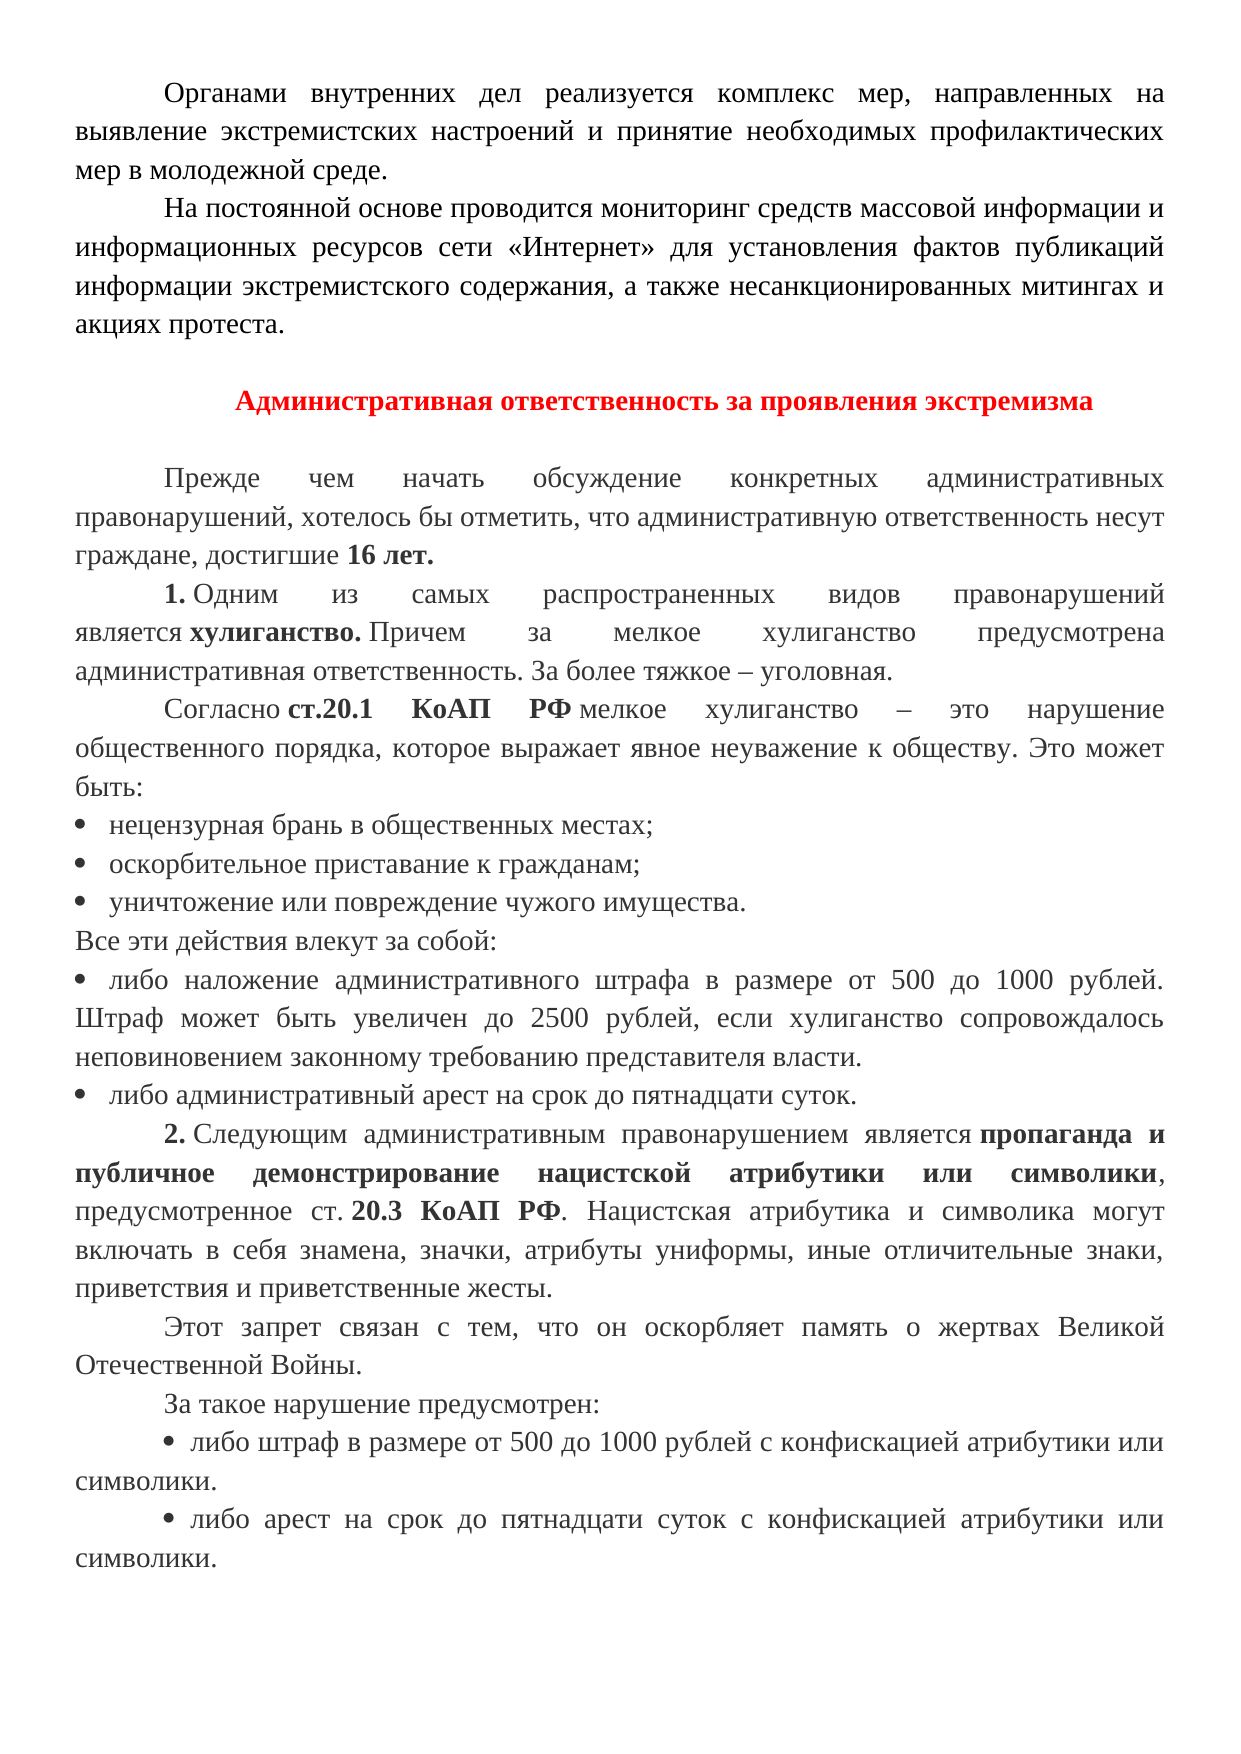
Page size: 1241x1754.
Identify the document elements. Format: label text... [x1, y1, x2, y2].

text 1. Одним из самых распространенных видов правонарушений является хулиганство. Причем за мелкое хулиганство предусмотрена административная ответственность. За более тяжкое – уголовная. [75, 576, 1165, 687]
text На постоянной основе проводится мониторинг средств массовой информации и информационных ресурсов сети «Интернет» для установления фактов публикаций информации экстремистского содержания, а также несанкционированных митингах и акциях протеста. [75, 191, 1165, 340]
text Прежде чем начать обсуждение конкретных административных правонарушений, хотелось бы отметить, что административную ответственность несут граждане, достигшие 16 лет. [75, 460, 1165, 571]
text Этот запрет связан с тем, что он оскорбляет память о жертвах Великой Отечественной Войны. [75, 1309, 1165, 1381]
text  уничтожение или повреждение чужого имущества. [75, 884, 1165, 918]
text Органами внутренних дел реализуется комплекс мер, направленных на выявление экстремистских настроений и принятие необходимых профилактических мер в молодежной среде. [75, 75, 1165, 186]
text  либо штраф в размере от 500 до 1000 рублей с конфискацией атрибутики или символики. [75, 1424, 1165, 1497]
text 2. Следующим административным правонарушением является пропаганда и публичное демонстрирование нацистской атрибутики или символики, предусмотренное ст. 20.3 КоАП РФ. Нацистская атрибутика и символика могут включать в себя знамена, значки, атрибуты униформы, иные отличительные знаки, приветствия и приветственные жесты. [75, 1116, 1165, 1304]
text  нецензурная брань в общественных местах; [75, 807, 1165, 841]
text Согласно ст.20.1 КоАП РФ мелкое хулиганство – это нарушение общественного порядка, которое выражает явное неуважение к обществу. Это может быть: [75, 692, 1165, 802]
text Административная ответственность за проявления экстремизма [75, 383, 1165, 417]
text Все эти действия влекут за собой: [75, 923, 1165, 957]
text  либо наложение административного штрафа в размере от 500 до 1000 рублей. Штраф может быть увеличен до 2500 рублей, если хулиганство сопровождалось неповиновением законному требованию представителя власти. [75, 962, 1165, 1072]
text  либо арест на срок до пятнадцати суток с конфискацией атрибутики или символики. [75, 1502, 1165, 1574]
text  оскорбительное приставание к гражданам; [75, 846, 1165, 879]
text  либо административный арест на срок до пятнадцати суток. [75, 1077, 1165, 1111]
text За такое нарушение предусмотрен: [75, 1386, 1165, 1419]
